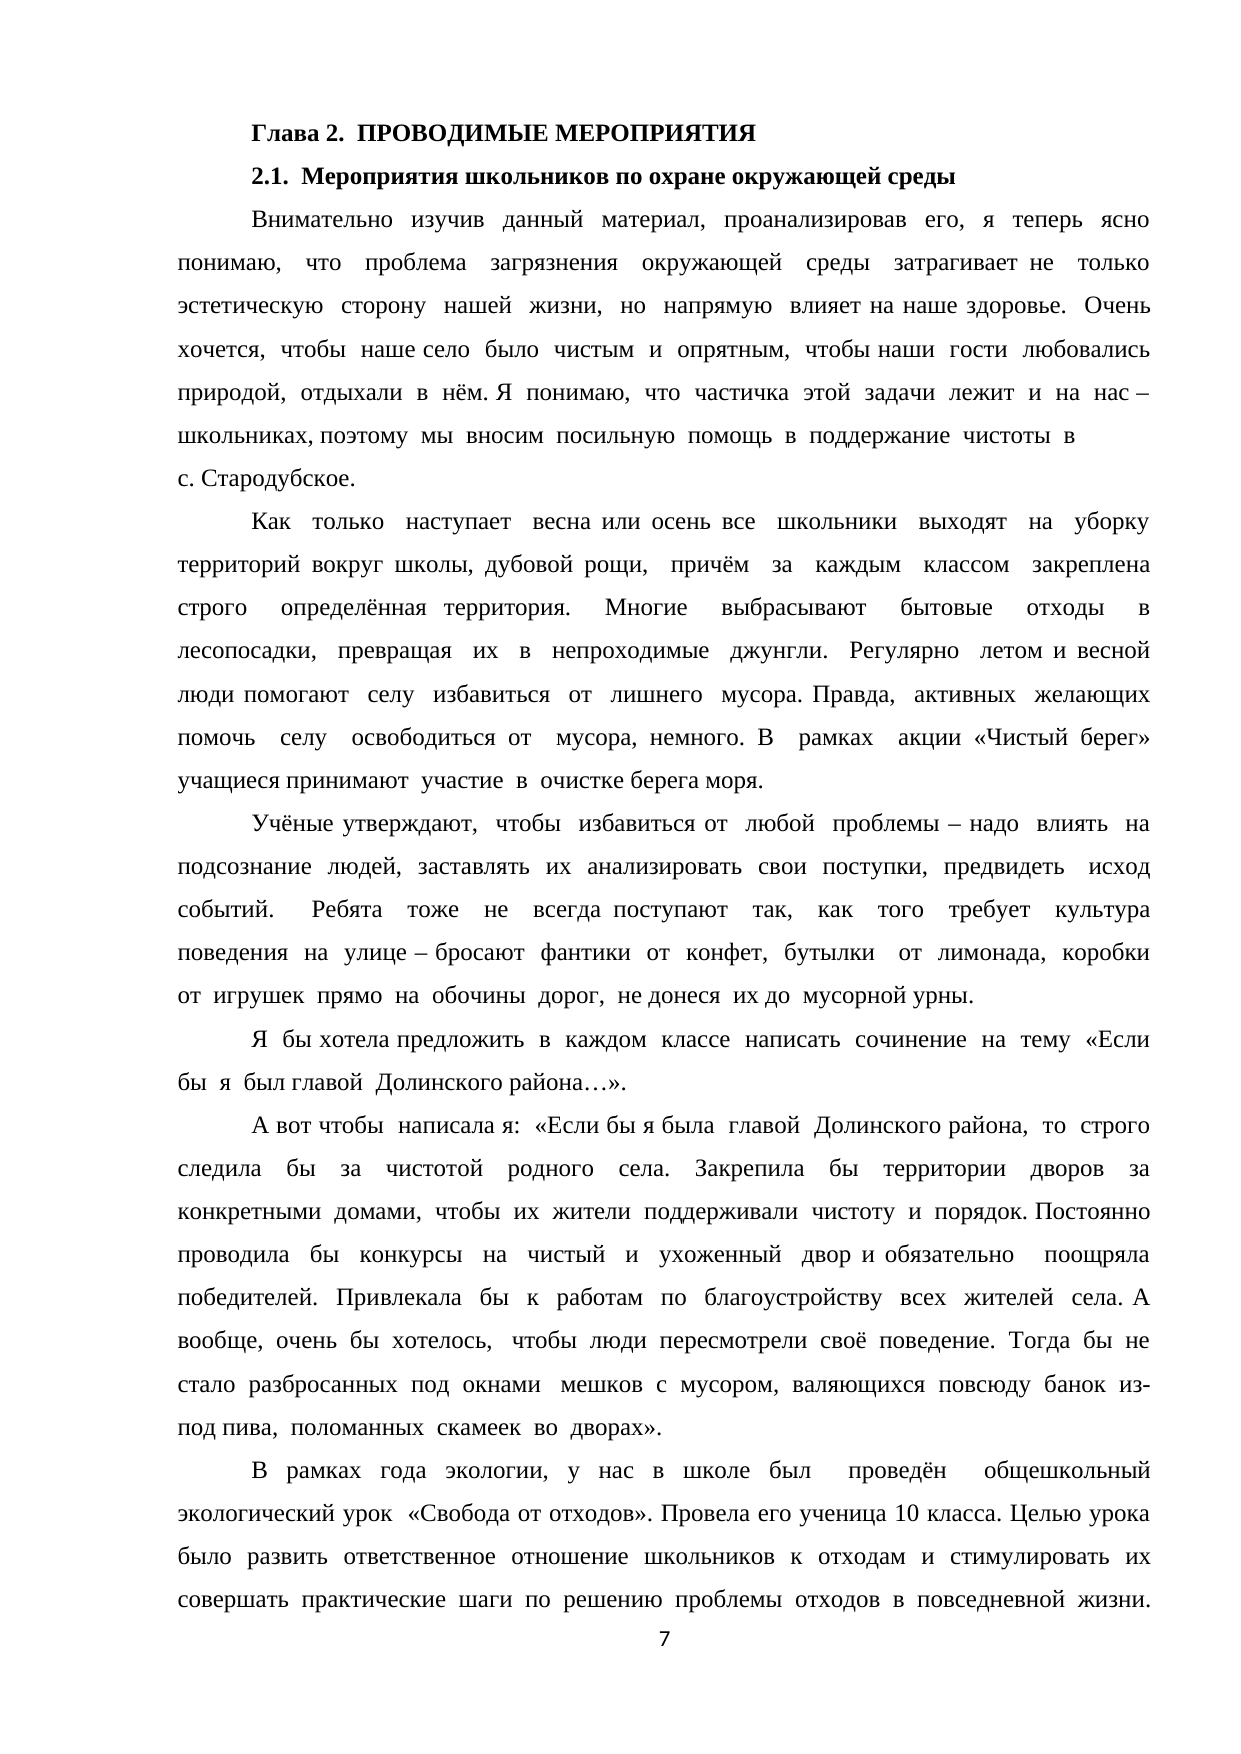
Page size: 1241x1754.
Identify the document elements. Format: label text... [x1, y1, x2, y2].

text Внимательно изучив данный материал, проанализировав его, я теперь ясно понимаю, что проблема загрязнения окружающей среды затрагивает не только эстетическую сторону нашей жизни, но напрямую влияет на наше здоровье. Очень хочется, чтобы наше село было чистым и опрятным, чтобы наши гости любовались природой, отдыхали в нём. Я понимаю, что частичка этой задачи лежит и на нас – школьниках, поэтому мы вносим посильную помощь в поддержание чистоты в [177, 204, 1152, 449]
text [177, 1455, 1152, 1613]
text Как только наступает весна или осень все школьники выходят на уборку территорий вокруг школы, дубовой рощи, причём за каждым классом закреплена строго определённая территория. Многие выбрасывают бытовые отходы в лесопосадки, превращая их в непроходимые джунгли. Регулярно летом и весной люди помогают селу избавиться от лишнего мусора. Правда, активных желающих помочь селу освободиться от мусора, немного. В рамках акции «Чистый берег» учащиеся принимают участие в очистке берега моря. [177, 506, 1152, 794]
text Я бы хотела предложить в каждом классе написать сочинение на тему «Если бы я был главой Долинского района…». [177, 1024, 1152, 1096]
text Учёные утверждают, чтобы избавиться от любой проблемы – надо влиять на подсознание людей, заставлять их анализировать свои поступки, предвидеть исход событий. Ребята тоже не всегда поступают так, как того требует культура поведения на улице – бросают фантики от конфет, бутылки от лимонада, коробки от игрушек прямо на обочины дорог, не донеся их до мусорной урны. [177, 808, 1152, 1009]
text Глава 2. ПРОВОДИМЫЕ МЕРОПРИЯТИЯ [177, 118, 1152, 147]
text с. Стародубское. [177, 463, 1152, 492]
text А вот чтобы написала я: «Если бы я была главой Долинского района, то строго следила бы за чистотой родного села. Закрепила бы территории дворов за конкретными домами, чтобы их жители поддерживали чистоту и порядок. Постоянно проводила бы конкурсы на чистый и ухоженный двор и обязательно поощряла победителей. Привлекала бы к работам по благоустройству всех жителей села. А вообще, очень бы хотелось, чтобы люди пересмотрели своё поведение. Тогда бы не стало разбросанных под окнами мешков с мусором, валяющихся повсюду банок из-под пива, поломанных скамеек во дворах». [177, 1110, 1152, 1441]
text 2.1. Мероприятия школьников по охране окружающей среды [177, 161, 1152, 190]
